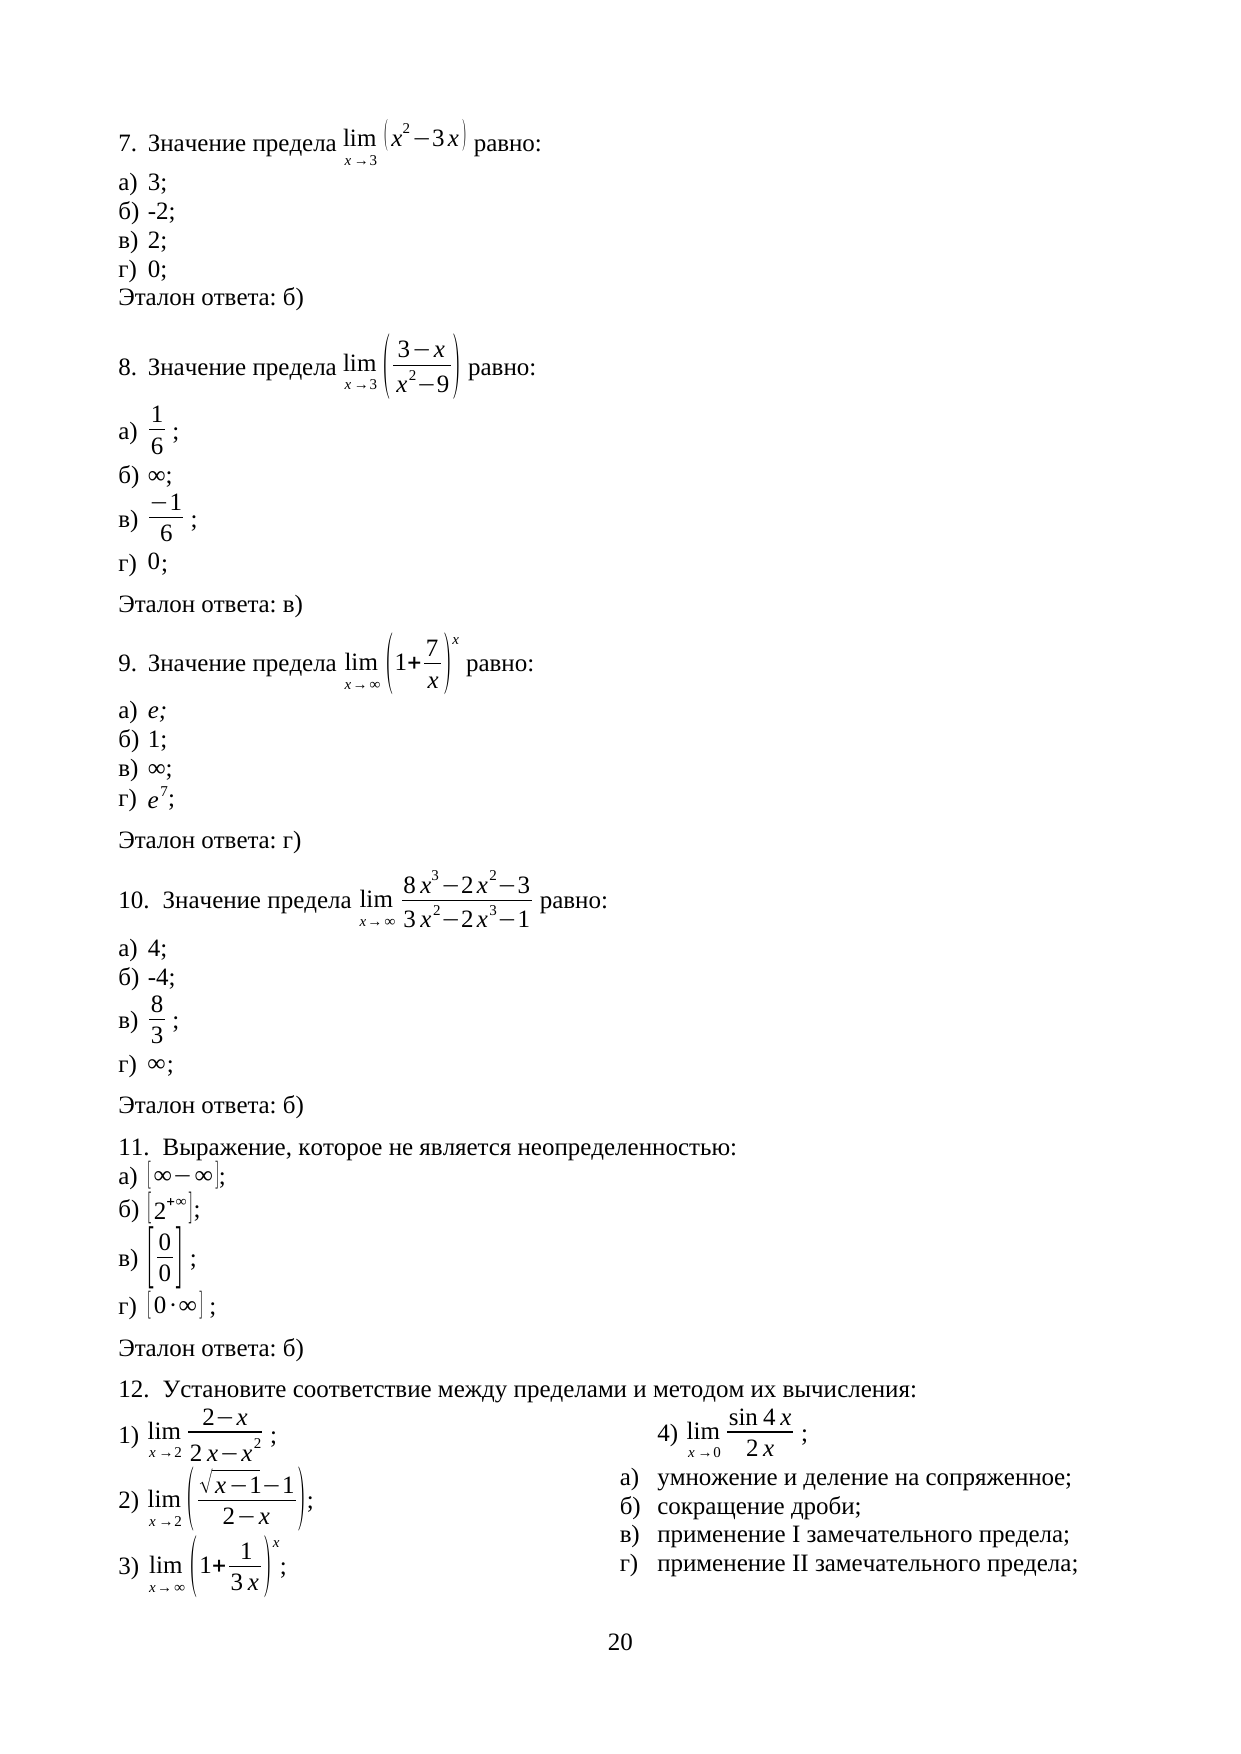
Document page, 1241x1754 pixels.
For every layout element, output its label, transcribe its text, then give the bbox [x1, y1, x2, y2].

list e; [118, 696, 1122, 724]
list ; [118, 548, 1122, 576]
list 3; [118, 167, 1122, 196]
list ; [118, 401, 1122, 460]
list 4; [118, 933, 1122, 962]
text Эталон ответа: б) [118, 282, 1122, 311]
list сокращение дроби; [620, 1491, 1122, 1519]
list ; [118, 1225, 1122, 1290]
list 1; [118, 724, 1122, 753]
list 0; [118, 254, 1122, 282]
list ; [118, 1403, 583, 1466]
list ; [118, 1466, 583, 1533]
list применение I замечательного предела; [620, 1519, 1122, 1548]
list Эталон ответа: б) [118, 1333, 1122, 1362]
list Эталон ответа: в) [118, 589, 1122, 618]
list Выражение, которое не является неопределенностью: [118, 1132, 1122, 1161]
list ; [118, 1533, 583, 1598]
list ; [118, 1049, 1122, 1078]
list -2; [118, 196, 1122, 225]
list ; [118, 1161, 1122, 1191]
list применение II замечательного предела; [620, 1548, 1122, 1577]
list Эталон ответа: б) [118, 1091, 1122, 1119]
list ∞; [118, 460, 1122, 489]
list ; [118, 1191, 1122, 1225]
list Установите соответствие между пределами и методом их вычисления: [118, 1374, 1122, 1403]
list ; [118, 782, 1122, 813]
list Значение предела равно: [118, 867, 1122, 933]
list 2; [118, 225, 1122, 254]
list ; [118, 1290, 1122, 1321]
list -4; [118, 962, 1122, 990]
list ; [118, 990, 1122, 1049]
list ; [118, 489, 1122, 548]
list Значение предела равно: [118, 630, 1122, 696]
list Эталон ответа: г) [118, 826, 1122, 854]
list умножение и деление на сопряженное; [620, 1462, 1122, 1491]
list ∞; [118, 753, 1122, 782]
list Значение предела равно: [118, 118, 1122, 167]
list Значение предела равно: [118, 332, 1122, 401]
list ; [657, 1403, 1122, 1462]
